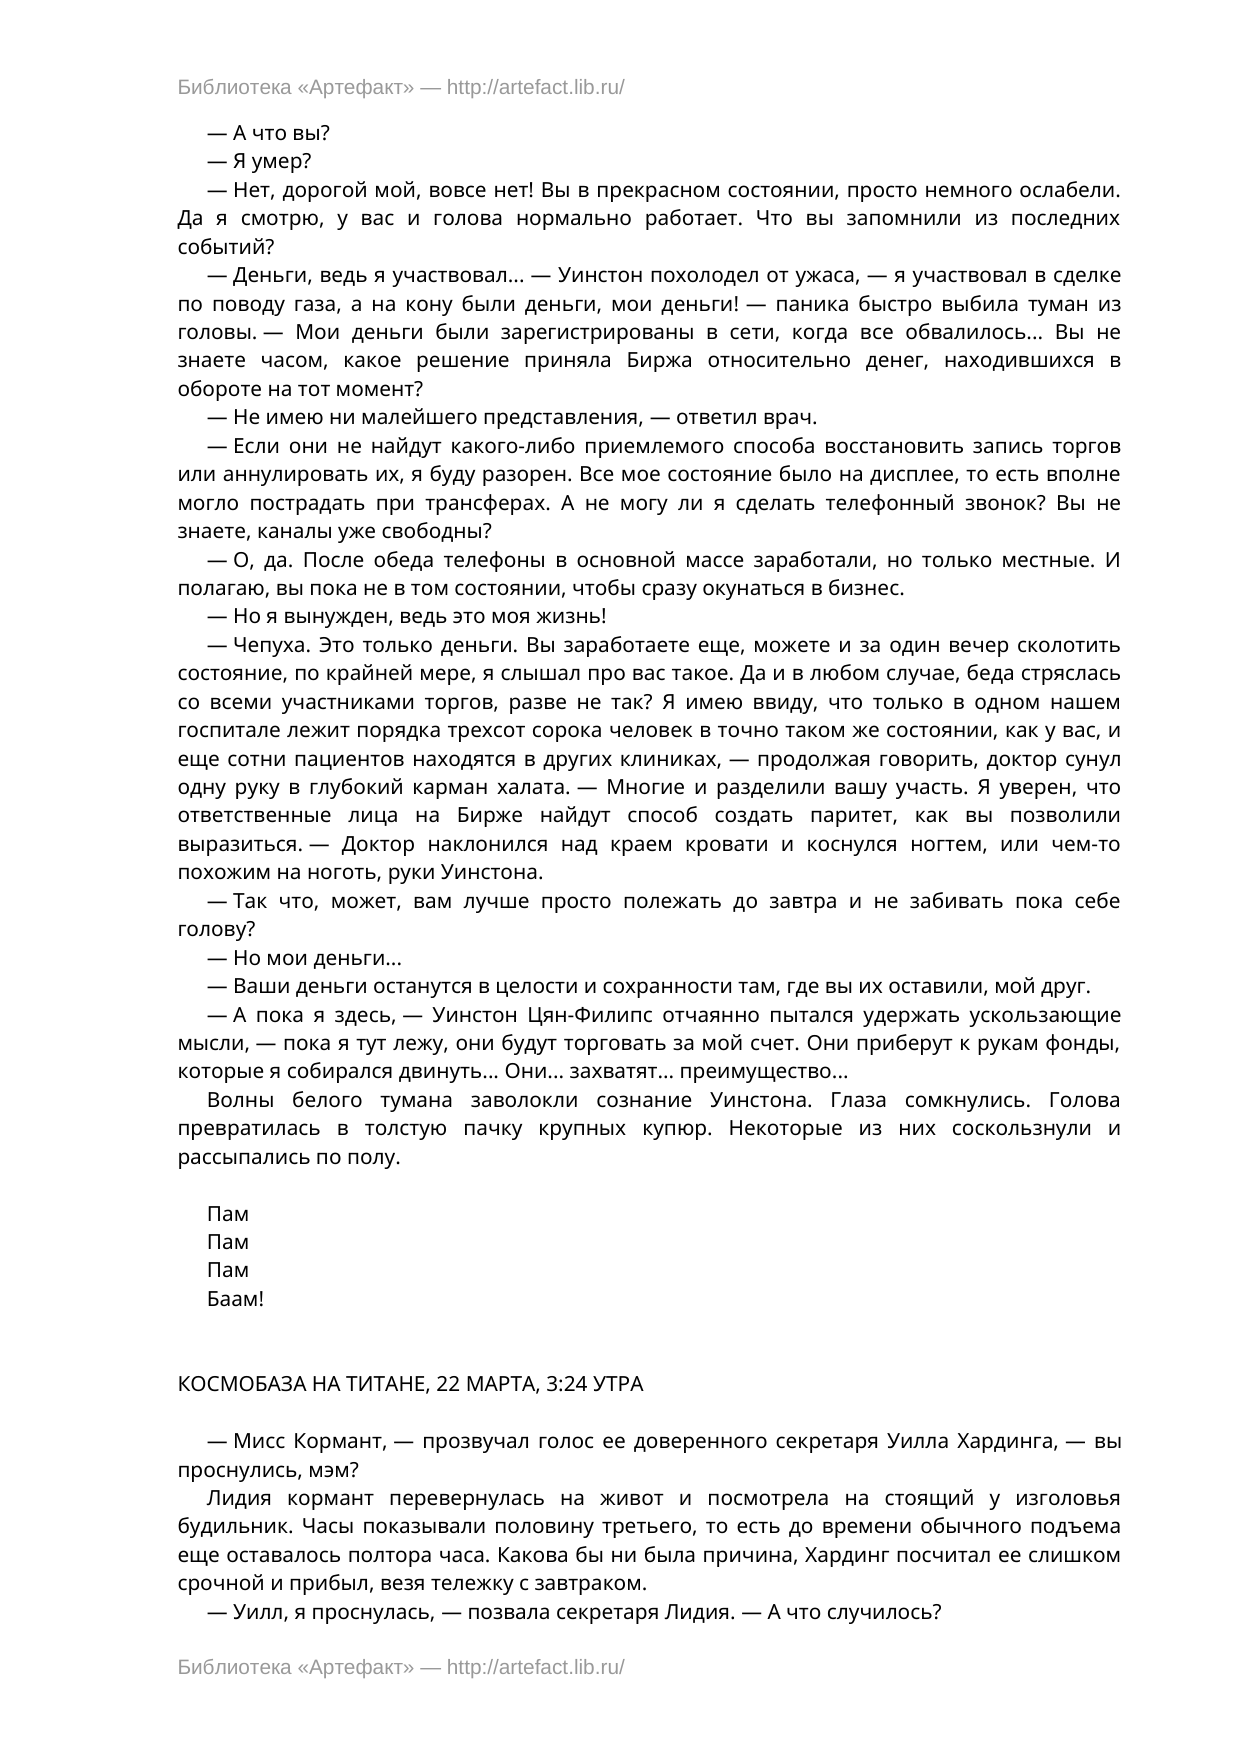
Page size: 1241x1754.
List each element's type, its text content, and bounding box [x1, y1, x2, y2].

text КОСМОБАЗА НА ТИТАНЕ, 22 МАРТА, 3:24 УТРА [177, 1369, 1122, 1398]
text — Но я вынужден, ведь это моя жизнь! [177, 602, 1122, 630]
text — А пока я здесь, — Уинстон Цян-Филипс отчаянно пытался удержать ускользающие мысли, — пока я тут лежу, они будут торговать за мой счет. Они приберут к рукам фонды, которые я собирался двинуть... Они... захватят... преимущество... [177, 1000, 1122, 1085]
text — Ваши деньги останутся в целости и сохранности там, где вы их оставили, мой друг. [177, 971, 1122, 1000]
text Пам [177, 1199, 1122, 1227]
text Пам [177, 1256, 1122, 1284]
text — Так что, может, вам лучше просто полежать до завтра и не забивать пока себе голову? [177, 886, 1122, 943]
text — А что вы? [177, 118, 1122, 147]
text — Мисс Кормант, — прозвучал голос ее доверенного секретаря Уилла Хардинга, — вы проснулись, мэм? [177, 1426, 1122, 1483]
text Волны белого тумана заволокли сознание Уинстона. Глаза сомкнулись. Голова превратилась в толстую пачку крупных купюр. Некоторые из них соскользнули и рассыпались по полу. [177, 1085, 1122, 1170]
text Баам! [177, 1284, 1122, 1312]
text — Если они не найдут какого-либо приемлемого способа восстановить запись торгов или аннулировать их, я буду разорен. Все мое состояние было на дисплее, то есть вполне могло пострадать при трансферах. А не могу ли я сделать телефонный звонок? Вы не знаете, каналы уже свободны? [177, 431, 1122, 545]
text — Чепуха. Это только деньги. Вы заработаете еще, можете и за один вечер сколотить состояние, по крайней мере, я слышал про вас такое. Да и в любом случае, беда стряслась со всеми участниками торгов, разве не так? Я имею ввиду, что только в одном нашем госпитале лежит порядка трехсот сорока человек в точно таком же состоянии, как у вас, и еще сотни пациентов находятся в других клиниках, — продолжая говорить, доктор сунул одну руку в глубокий карман халата. — Многие и разделили вашу участь. Я уверен, что ответственные лица на Бирже найдут способ создать паритет, как вы позволили выразиться. — Доктор наклонился над краем кровати и коснулся ногтем, или чем-то похожим на ноготь, руки Уинстона. [177, 630, 1122, 886]
text — Деньги, ведь я участвовал... — Уинстон похолодел от ужаса, — я участвовал в сделке по поводу газа, а на кону были деньги, мои деньги! — паника быстро выбила туман из головы. — Мои деньги были зарегистрированы в сети, когда все обвалилось... Вы не знаете часом, какое решение приняла Биржа относительно денег, находившихся в обороте на тот момент? [177, 260, 1122, 402]
text — Но мои деньги... [177, 943, 1122, 971]
text — О, да. После обеда телефоны в основной массе заработали, но только местные. И полагаю, вы пока не в том состоянии, чтобы сразу окунаться в бизнес. [177, 545, 1122, 602]
text Лидия кормант перевернулась на живот и посмотрела на стоящий у изголовья будильник. Часы показывали половину третьего, то есть до времени обычного подъема еще оставалось полтора часа. Какова бы ни была причина, Хардинг посчитал ее слишком срочной и прибыл, везя тележку с завтраком. [177, 1483, 1122, 1597]
text Пам [177, 1227, 1122, 1256]
text — Уилл, я проснулась, — позвала секретаря Лидия. — А что случилось? [177, 1597, 1122, 1625]
text — Нет, дорогой мой, вовсе нет! Вы в прекрасном состоянии, просто немного ослабели. Да я смотрю, у вас и голова нормально работает. Что вы запомнили из последних событий? [177, 175, 1122, 260]
text — Я умер? [177, 147, 1122, 175]
text — Не имею ни малейшего представления, — ответил врач. [177, 402, 1122, 431]
